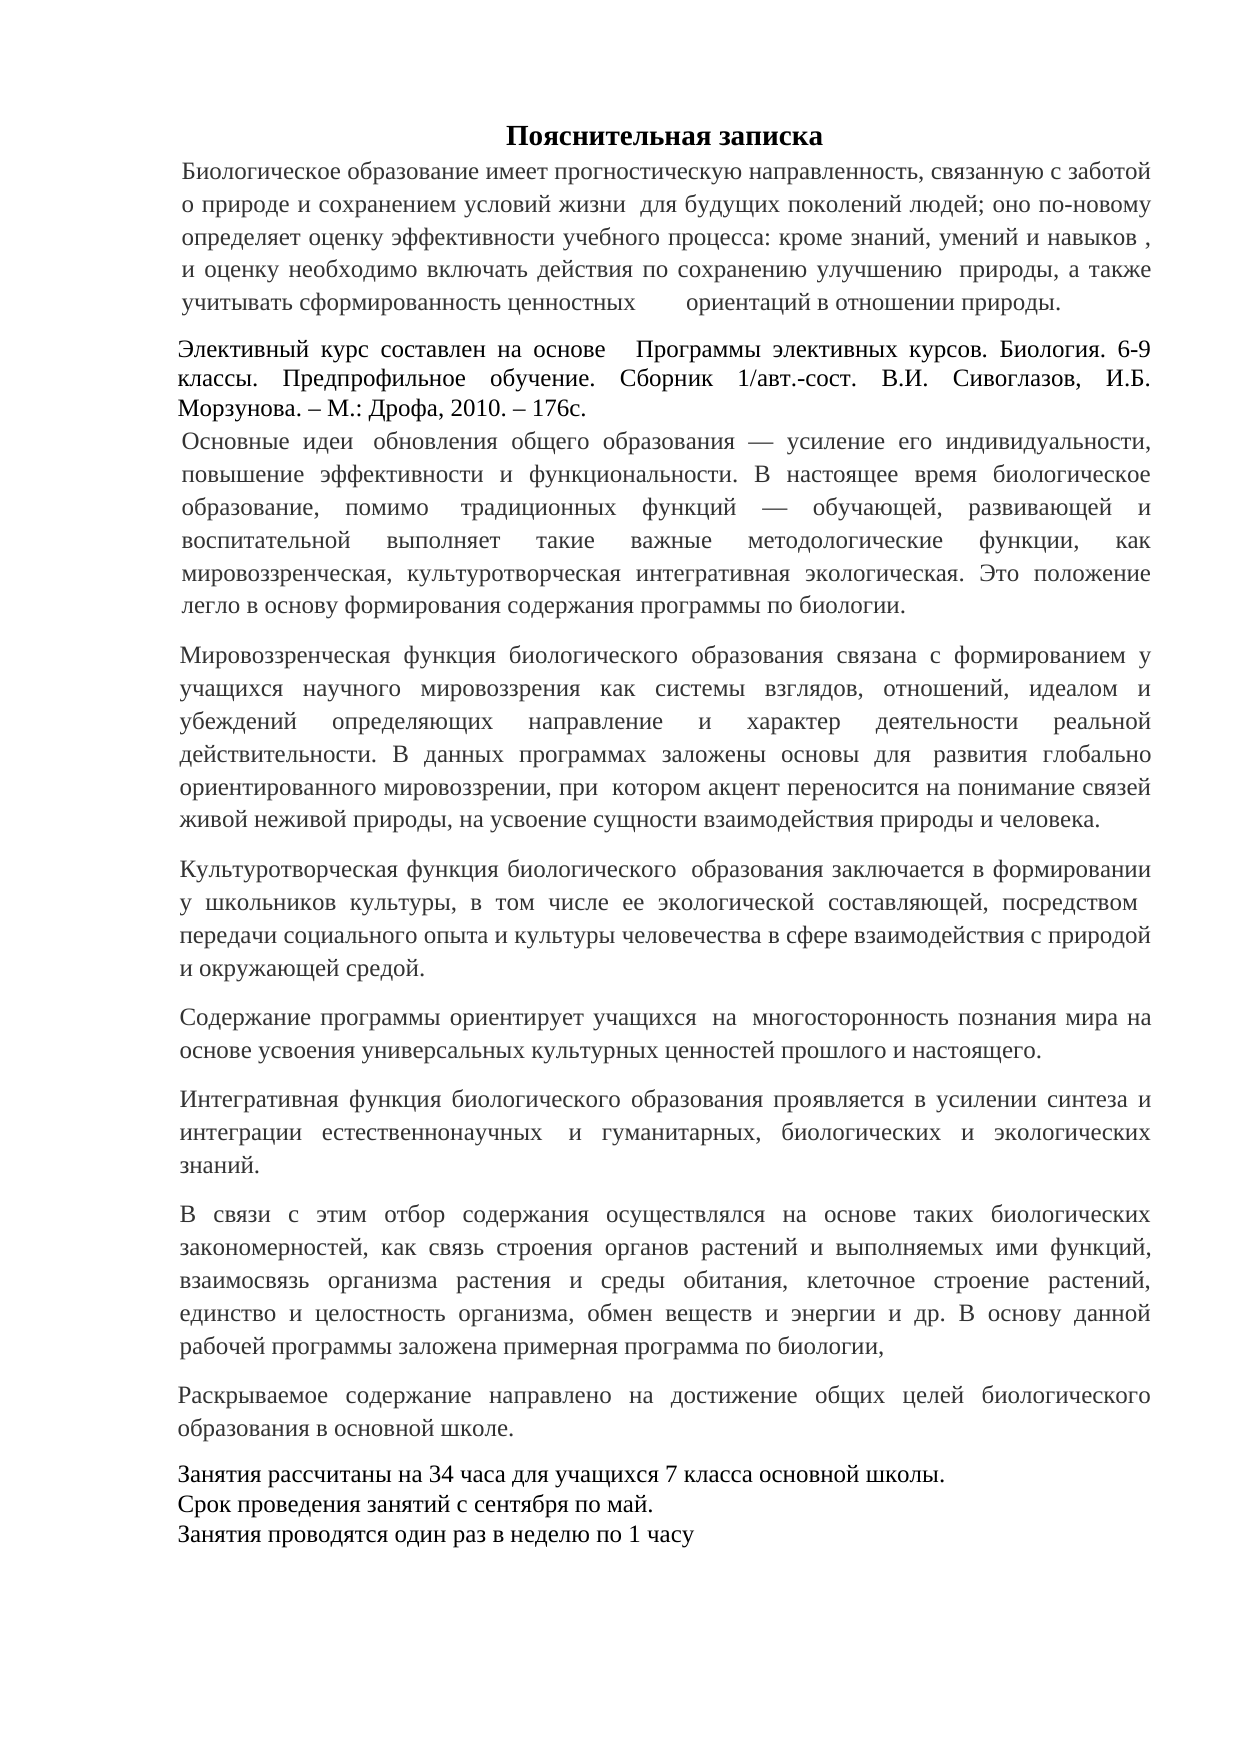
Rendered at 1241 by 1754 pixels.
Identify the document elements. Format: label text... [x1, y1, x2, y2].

text Занятия рассчитаны на 34 часа для учащихся 7 класса основной школы. [177, 1459, 1152, 1488]
text В связи с этим отбор содержания осуществлялся на основе таких биологических закономерностей, как связь строения органов растений и выполняемых ими функций, взаимосвязь организма растения и среды обитания, клеточное строение растений, единство и целостность организма, обмен веществ и энергии и др. В основу данной рабочей программы заложена примерная программа по биологии, [179, 1195, 1152, 1360]
text Культуротворческая функция биологического образования заключается в формировании у школьников культуры, в том числе ее экологической составляющей, посредством передачи социального опыта и культуры человечества в сфере взаимодействия с природой и окружающей средой. [179, 850, 1152, 981]
text Интегративная функция биологического образования проявляется в усилении синтеза и интеграции естественнонаучных и гуманитарных, биологических и экологических знаний. [179, 1080, 1152, 1179]
text Биологическое образование имеет прогностическую направленность, связанную с заботой о природе и сохранением условий жизни для будущих поколений людей; оно по-новому определяет оценку эффективности учебного процесса: кроме знаний, умений и навыков , и оценку необходимо включать действия по сохранению улучшению природы, а также учитывать сформированность ценностных ориентаций в отношении природы. [181, 152, 1152, 316]
text Элективный курс составлен на основе Программы элективных курсов. Биология. 6-9 классы. Предпрофильное обучение. Сборник 1/авт.-сост. В.И. Сивоглазов, И.Б. Морзунова. – М.: Дрофа, 2010. – 176с. [177, 333, 1152, 422]
text Срок проведения занятий с сентября по май. [177, 1488, 1152, 1518]
text Основные идеи обновления общего образования — усиление его индивидуальности, повышение эффективности и функциональности. В настоящее время биологическое образование, помимо традиционных функций — обучающей, развивающей и воспитательной выполняет такие важные методологические функции, как мировоззренческая, культуротворческая интегративная экологическая. Это положение легло в основу формирования содержания программы по биологии. [181, 422, 1152, 619]
text Содержание программы ориентирует учащихся на многосторонность познания мира на основе усвоения универсальных культурных ценностей прошлого и настоящего. [179, 998, 1152, 1064]
text Мировоззренческая функция биологического образования связана с формированием у учащихся научного мировоззрения как системы взглядов, отношений, идеалом и убеждений определяющих направление и характер деятельности реальной действительности. В данных программах заложены основы для развития глобально ориентированного мировоззрении, при котором акцент переносится на понимание связей живой неживой природы, на усвоение сущности взаимодействия природы и человека. [179, 636, 1152, 833]
text Раскрываемое содержание направлено на достижение общих целей биологического образования в основной школе. [177, 1376, 1152, 1442]
text Занятия проводятся один раз в неделю по 1 часу [177, 1518, 1152, 1548]
text Пояснительная записка [177, 118, 1152, 152]
